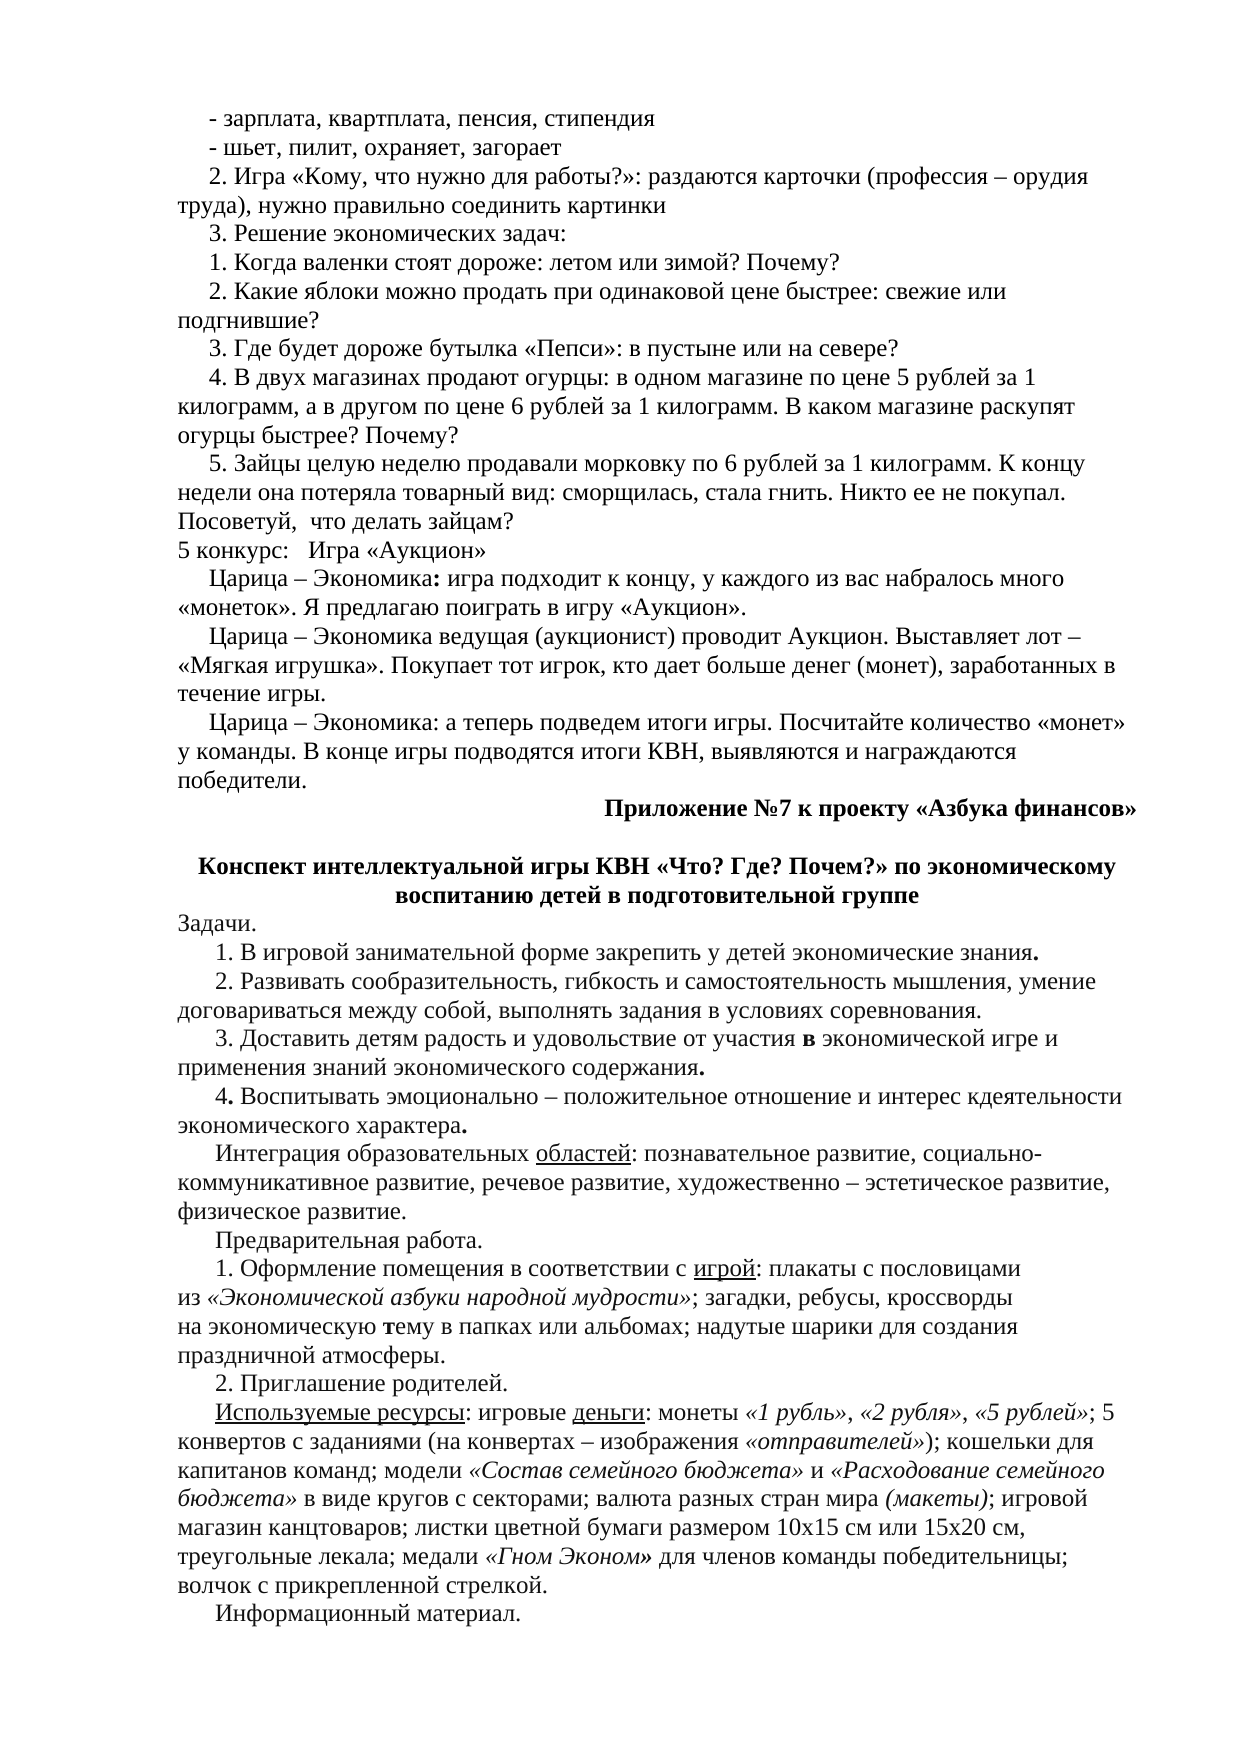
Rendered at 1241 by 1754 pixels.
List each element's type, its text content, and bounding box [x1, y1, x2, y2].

text 2. Развивать сообразительность, гибкость и самостоятельность мышления, умение договариваться между собой, выполнять задания в условиях соревнования. [177, 966, 1137, 1023]
text 3. Решение экономических задач: [177, 218, 1137, 247]
text Царица – Экономика: игра подходит к концу, у каждого из вас набралось много «монеток». Я предлагаю поиграть в игру «Аукцион». [177, 563, 1137, 621]
text Приложение №7 к проекту «Азбука финансов» [177, 793, 1137, 822]
text 5 конкурс: Игра «Аукцион» [177, 535, 1137, 563]
text 2. Какие яблоки можно продать при одинаковой цене быстрее: свежие или подгнившие? [177, 276, 1137, 333]
text 1. Когда валенки стоят дороже: летом или зимой? Почему? [177, 247, 1137, 276]
text 5. Зайцы целую неделю продавали морковку по 6 рублей за 1 килограмм. К концу недели она потеряла товарный вид: сморщилась, стала гнить. Никто ее не покупал. Посоветуй, что делать зайцам? [177, 448, 1137, 535]
text - шьет, пилит, охраняет, загорает [177, 132, 1137, 161]
text Царица – Экономика: а теперь подведем итоги игры. Посчитайте количество «монет» у команды. В конце игры подводятся итоги КВН, выявляются и награждаются победители. [177, 707, 1137, 793]
text 3. Доставить детям радость и удовольствие от участия в экономической игре и применения знаний экономического содержания. [177, 1023, 1137, 1081]
text - зарплата, квартплата, пенсия, стипендия [177, 103, 1137, 132]
text 3. Где будет дороже бутылка «Пепси»: в пустыне или на севере? [177, 333, 1137, 362]
text 2. Приглашение родителей. [177, 1368, 1137, 1397]
text Предварительная работа. [177, 1225, 1137, 1253]
text 2. Игра «Кому, что нужно для работы?»: раздаются карточки (профессия – орудия труда), нужно правильно соединить картинки [177, 161, 1137, 218]
text Интеграция образовательных областей: познавательное развитие, социально-коммуникативное развитие, речевое развитие, художественно – эстетическое развитие, физическое развитие. [177, 1138, 1137, 1225]
text 4. В двух магазинах продают огурцы: в одном магазине по цене 5 рублей за 1 килограмм, а в другом по цене 6 рублей за 1 килограмм. В каком магазине раскупят огурцы быстрее? Почему? [177, 362, 1137, 448]
text Задачи. [177, 908, 1137, 937]
text Информационный материал. [177, 1598, 1137, 1627]
text Конспект интеллектуальной игры КВН «Что? Где? Почем?» по экономическому воспитанию детей в подготовительной группе [177, 851, 1137, 908]
text Царица – Экономика ведущая (аукционист) проводит Аукцион. Выставляет лот – «Мягкая игрушка». Покупает тот игрок, кто дает больше денег (монет), заработанных в течение игры. [177, 621, 1137, 707]
text 1. В игровой занимательной форме закрепить у детей экономические знания. [177, 937, 1137, 966]
text Используемые ресурсы: игровые деньги: монеты «1 рубль», «2 рубля», «5 рублей»; 5 конвертов с заданиями (на конвертах – изображения «отправителей»); кошельки для капитанов команд; модели «Состав семейного бюджета» и «Расходование семейного бюджета» в виде кругов с секторами; валюта разных стран мира (макеты); игровой магазин канцтоваров; листки цветной бумаги размером 10х15 см или 15х20 см, треугольные лекала; медали «Гном Эконом» для членов команды победительницы; волчок с прикрепленной стрелкой. [177, 1397, 1137, 1598]
text 1. Оформление помещения в соответствии с игрой: плакаты с пословицами из «Экономической азбуки народной мудрости»; загадки, ребусы, кроссворды на экономическую тему в папках или альбомах; надутые шарики для создания праздничной атмосферы. [177, 1253, 1137, 1368]
text 4. Воспитывать эмоционально – положительное отношение и интерес кдеятельности экономического характера. [177, 1081, 1137, 1138]
